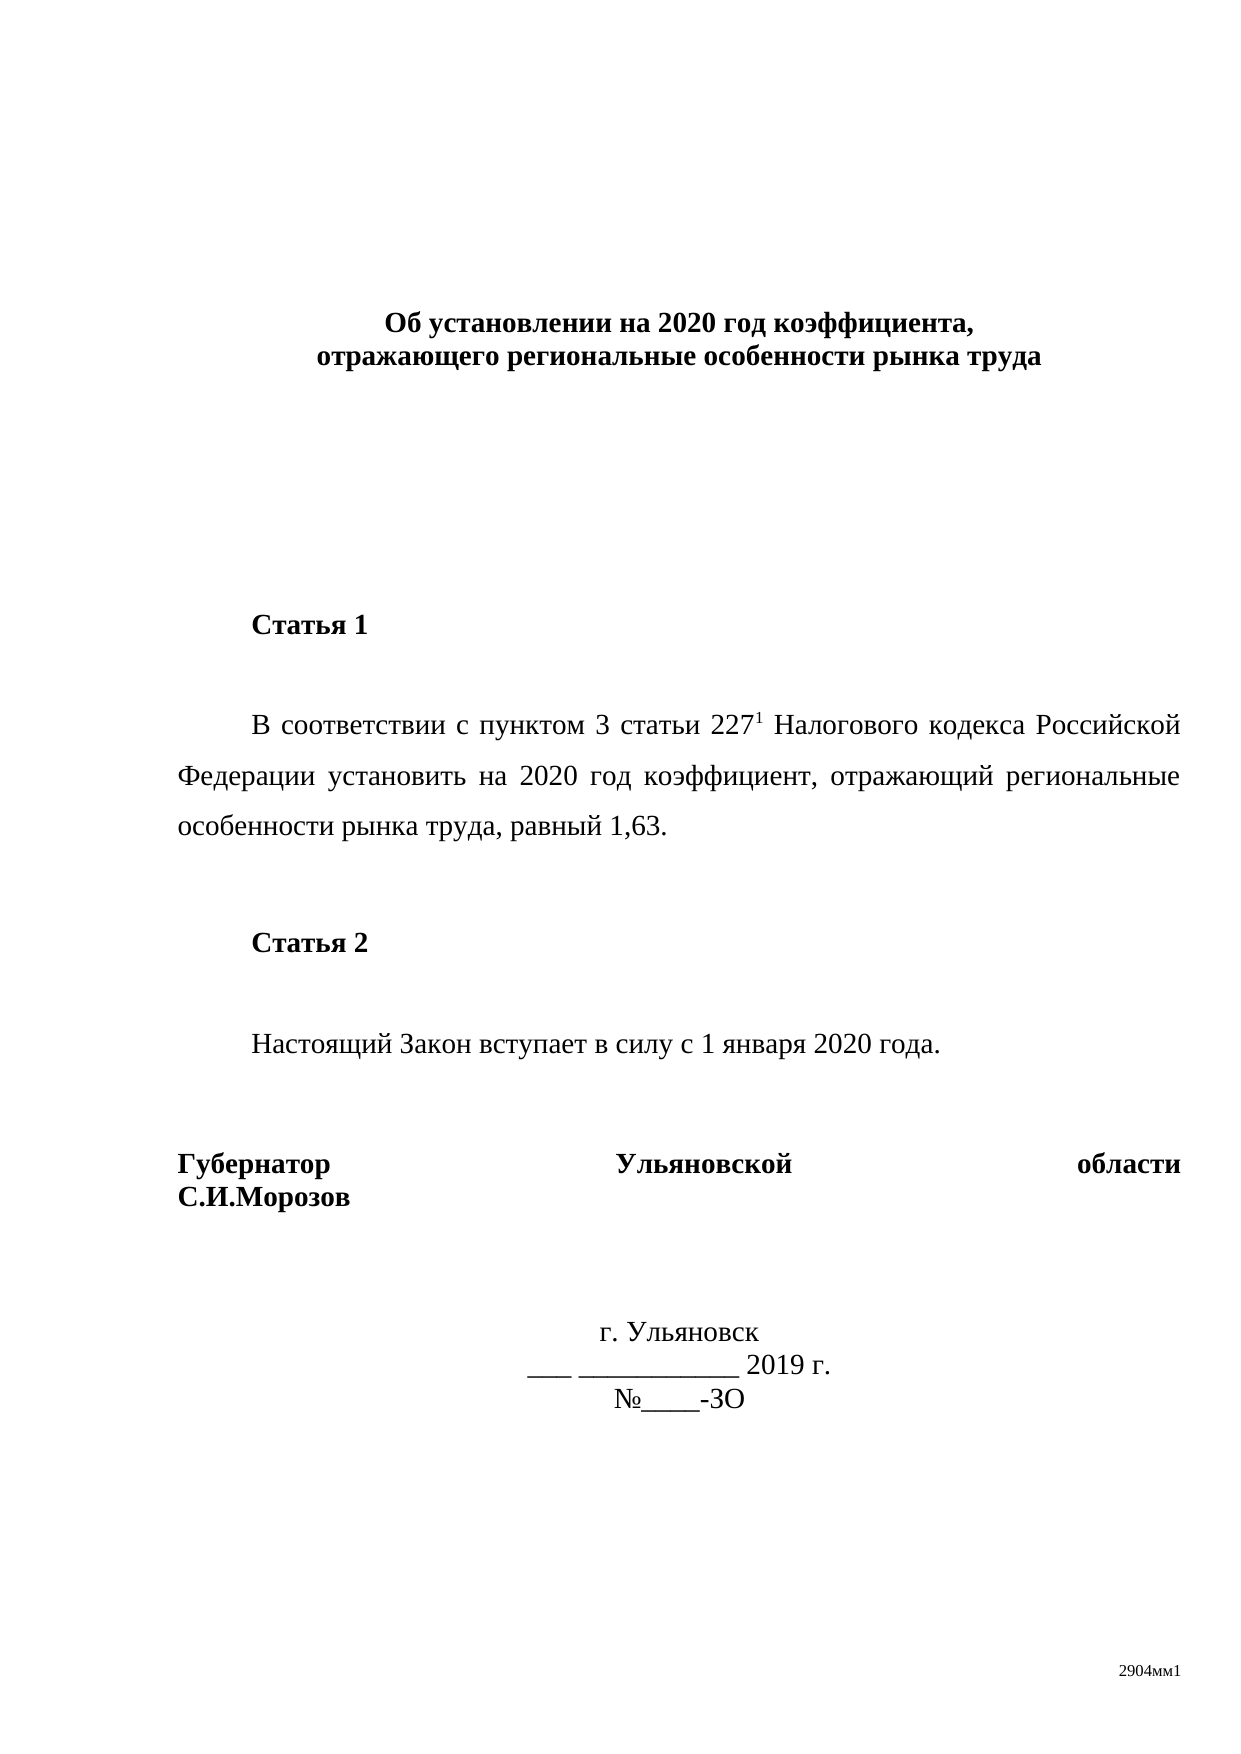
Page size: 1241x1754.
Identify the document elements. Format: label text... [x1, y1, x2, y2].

text В соответствии с пунктом 3 статьи 2271 Налогового кодекса Российской Федерации установить на 2020 год коэффициент, отражающий региональные особенности рынка труда, равный 1,63. [177, 707, 1181, 842]
text №____-ЗО [177, 1381, 1181, 1414]
text г. Ульяновск [177, 1314, 1181, 1347]
text Настоящий Закон вступает в силу с 1 января 2020 года. [177, 1026, 1181, 1060]
text Об установлении на 2020 год коэффициента, [177, 305, 1181, 338]
text отражающего региональные особенности рынка труда [177, 338, 1181, 372]
text ___ ___________ 2019 г. [177, 1347, 1181, 1381]
text Губернатор Ульяновской области С.И.Морозов [177, 1146, 1181, 1213]
text Статья 1 [177, 607, 1181, 640]
text Статья 2 [177, 926, 1181, 959]
